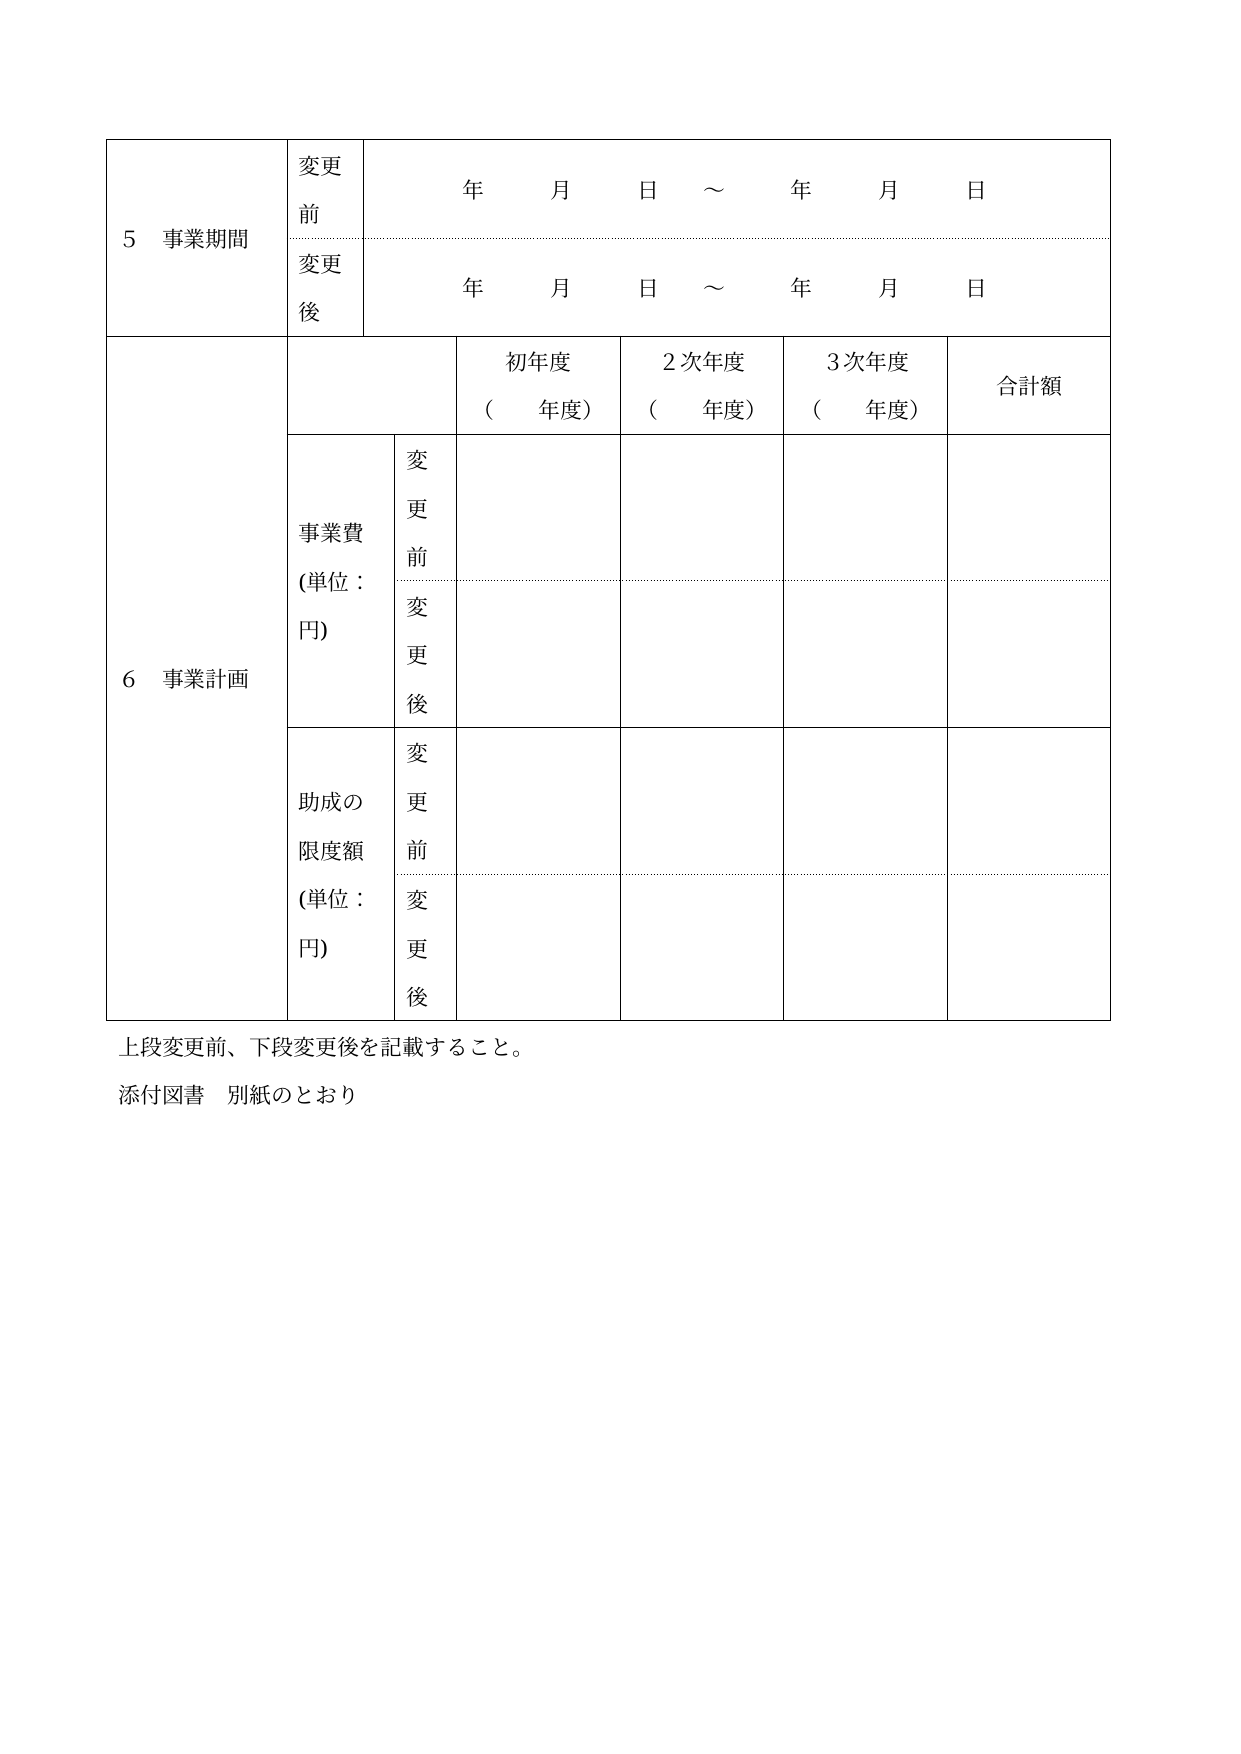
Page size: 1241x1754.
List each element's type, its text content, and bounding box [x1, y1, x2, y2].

table_cell [948, 728, 1110, 874]
table_cell 変更前 [395, 728, 456, 874]
table_cell [621, 728, 783, 874]
table_cell [784, 435, 947, 580]
table_cell 変更後 [288, 238, 363, 336]
table_cell 年 月 日 ～ 年 月 日 [364, 238, 1110, 336]
table_cell [621, 435, 783, 580]
table_cell 変更後 [395, 874, 456, 1020]
text 添付図書 別紙のとおり [118, 1070, 1122, 1118]
table_header 変更前 [288, 140, 363, 237]
table_cell [457, 728, 620, 874]
table_cell [948, 874, 1110, 1020]
table_cell [457, 435, 620, 580]
table_cell [948, 580, 1110, 727]
table_cell [457, 580, 620, 727]
table_cell 初年度 （ 年度） [457, 337, 620, 434]
table_cell [457, 874, 620, 1020]
table_cell [784, 580, 947, 727]
table_cell 事業費 (単位：円) [288, 435, 394, 727]
table_cell 変更前 [395, 435, 456, 580]
table_cell ３次年度 （ 年度） [784, 337, 947, 434]
text 上段変更前、下段変更後を記載すること。 [118, 1021, 1122, 1070]
table_cell [948, 435, 1110, 580]
table_cell [288, 337, 456, 434]
table_cell 助成の 限度額 (単位：円) [288, 728, 394, 1020]
table_cell [621, 874, 783, 1020]
table_cell [784, 874, 947, 1020]
table_cell 合計額 [948, 337, 1110, 434]
table_header ５ 事業期間 [107, 140, 287, 336]
table_cell 変更後 [395, 580, 456, 727]
table_cell ６ 事業計画 [107, 337, 287, 1020]
table_cell ２次年度 （ 年度） [621, 337, 783, 434]
table_cell [784, 728, 947, 874]
table_cell [621, 580, 783, 727]
table_header 年 月 日 ～ 年 月 日 [364, 140, 1110, 237]
